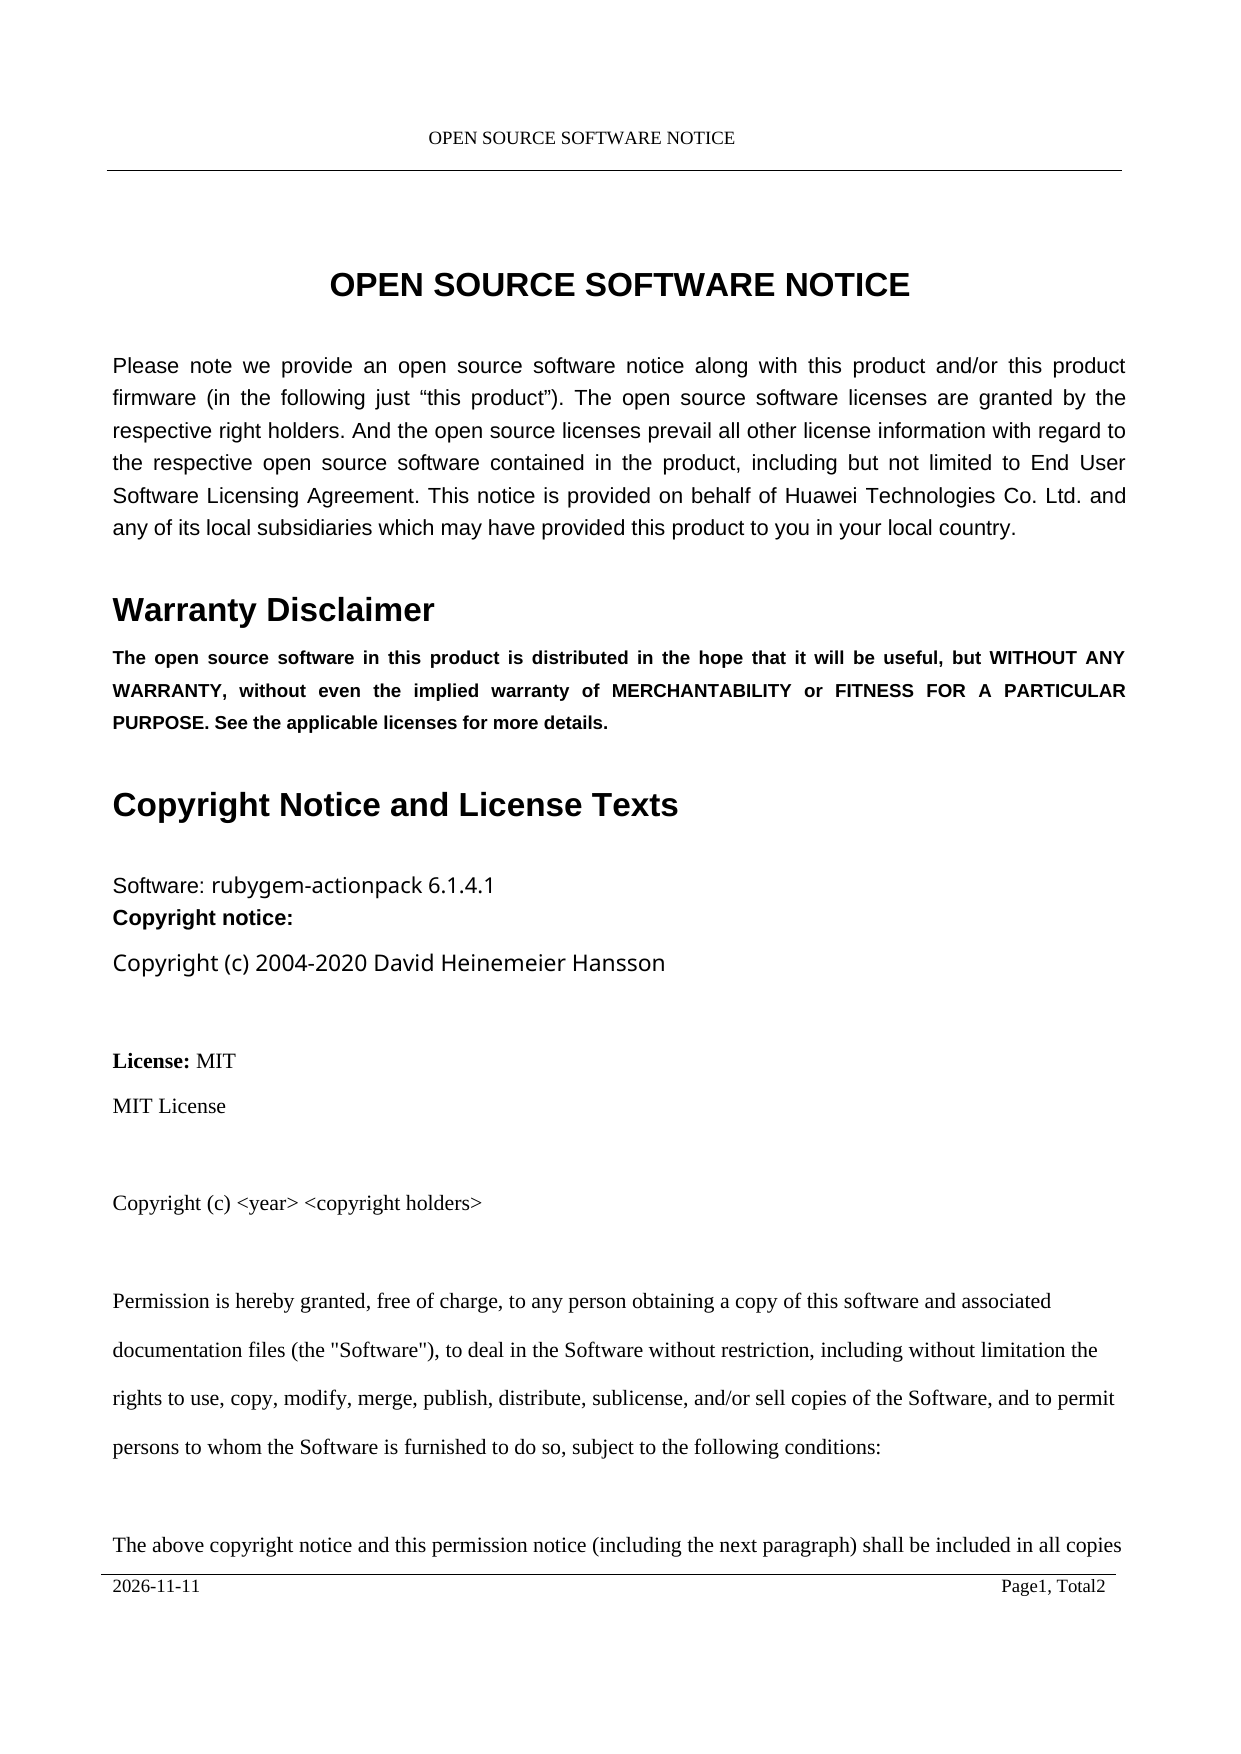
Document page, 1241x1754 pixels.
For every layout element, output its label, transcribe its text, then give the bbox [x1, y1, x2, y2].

text OPEN SOURCE SOFTWARE NOTICE [112, 251, 1128, 316]
text Copyright Notice and License Texts [112, 771, 1128, 836]
text Warranty Disclaimer [112, 576, 1128, 641]
text Software: rubygem-actionpack 6.1.4.1 [112, 869, 1128, 901]
text Copyright (c) 2004-2020 David Heinemeier Hansson [112, 947, 1128, 1028]
text Copyright notice: [112, 901, 1128, 934]
text Please note we provide an open source software notice along with this product and/or this product firmware (in the following just “this product”). The open source software licenses are granted by the respective right holders. And the open source licenses prevail all other license information with regard to the respective open source software contained in the product, including but not limited to End User Software Licensing Agreement. This notice is provided on behalf of Huawei Technologies Co. Ltd. and any of its local subsidiaries which may have provided this product to you in your local country. [112, 349, 1128, 544]
text License: MIT [112, 1044, 1128, 1077]
text The open source software in this product is distributed in the hope that it will be useful, but WITHOUT ANY WARRANTY, without even the implied warranty of MERCHANTABILITY or FITNESS FOR A PARTICULAR PURPOSE. See the applicable licenses for more details. [112, 641, 1128, 739]
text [112, 1089, 1128, 1560]
